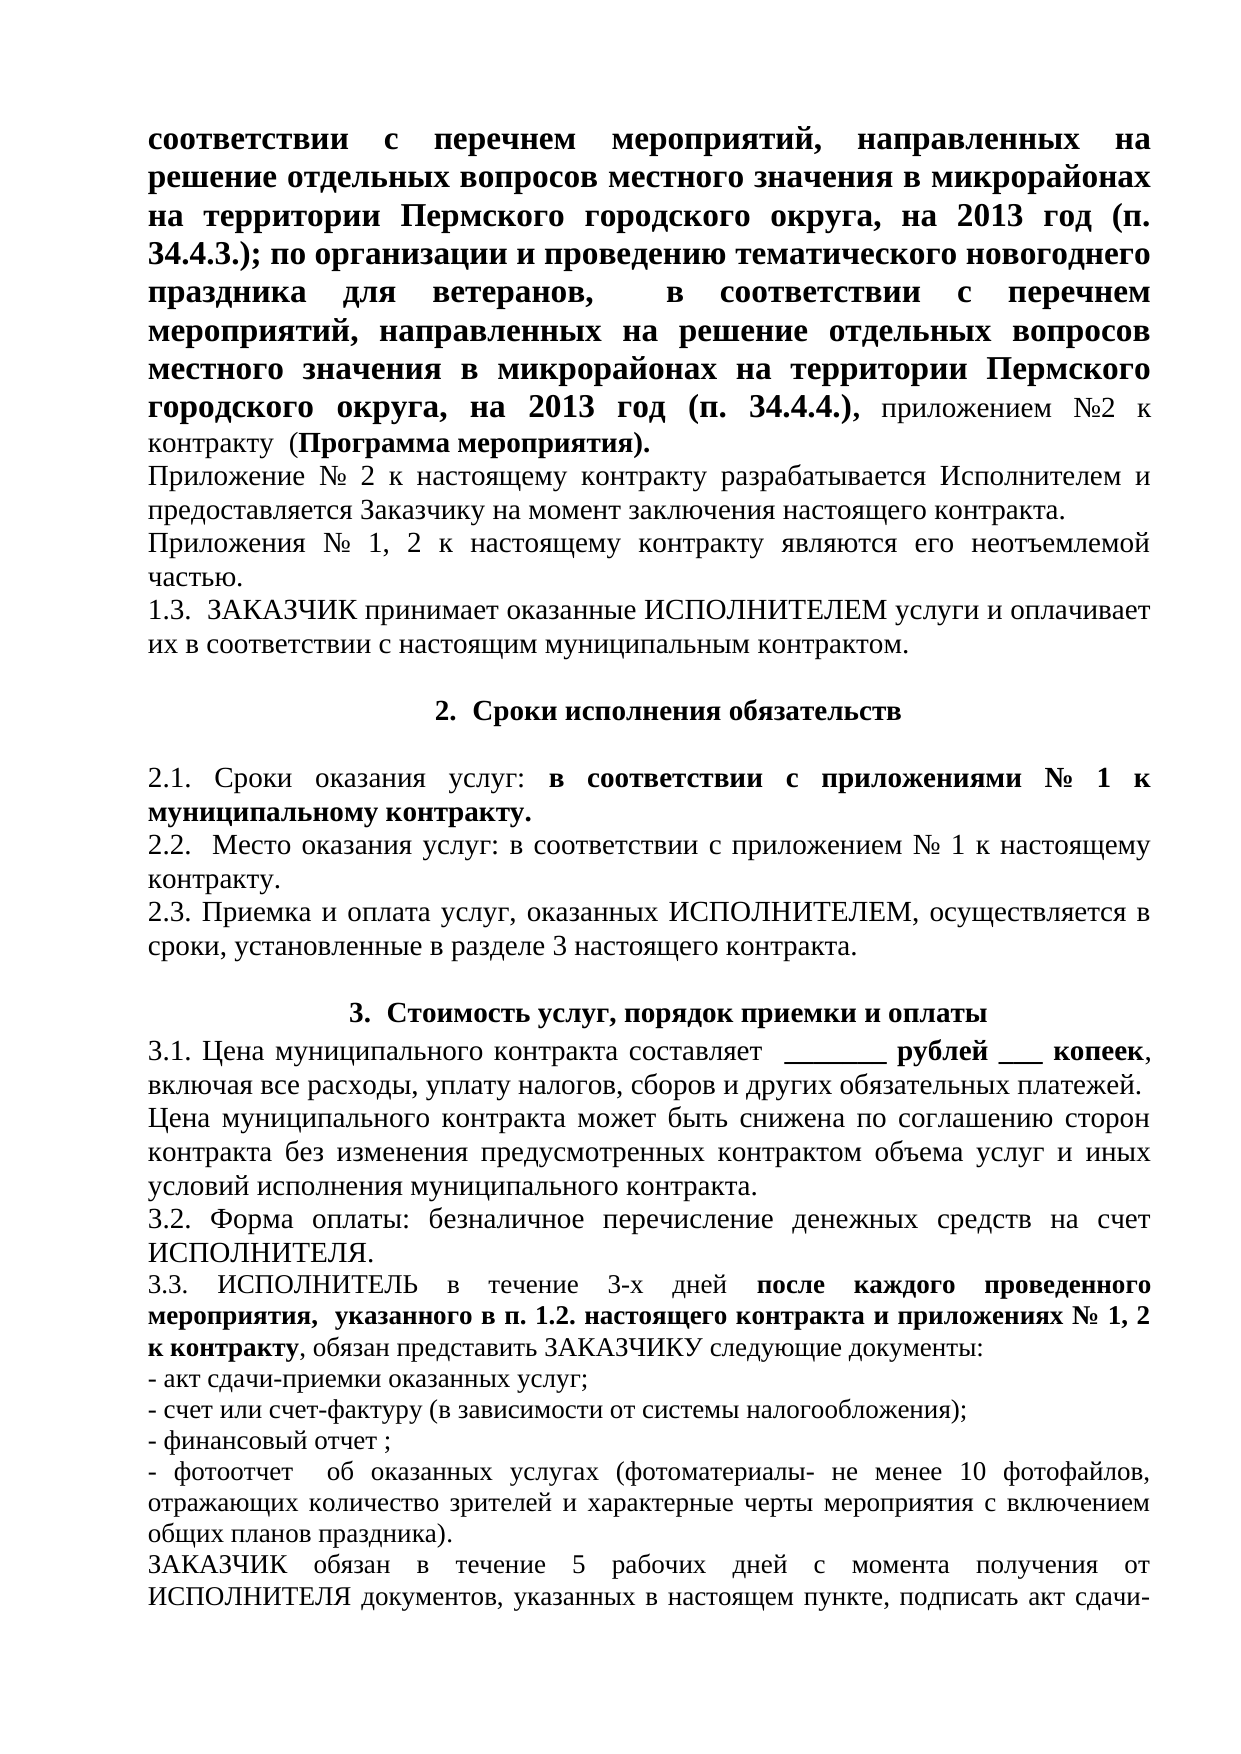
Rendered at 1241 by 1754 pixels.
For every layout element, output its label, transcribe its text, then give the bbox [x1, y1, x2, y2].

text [148, 1549, 1152, 1611]
text - счет или счет-фактуру (в зависимости от системы налогообложения); [148, 1393, 1152, 1424]
text Приложение № 2 к настоящему контракту разрабатывается Исполнителем и предоставляется Заказчику на момент заключения настоящего контракта. [148, 458, 1152, 525]
text 2.2. Место оказания услуг: в соответствии с приложением № 1 к настоящему контракту. [148, 827, 1152, 894]
list 2.3. Приемка и оплата услуг, оказанных ИСПОЛНИТЕЛЕМ, осуществляется в сроки, установленные в разделе 3 настоящего контракта. [148, 894, 1152, 961]
text Цена муниципального контракта может быть снижена по соглашению сторон контракта без изменения предусмотренных контрактом объема услуг и иных условий исполнения муниципального контракта. [148, 1101, 1152, 1201]
text - фотоотчет об оказанных услугах (фотоматериалы- не менее 10 фотофайлов, отражающих количество зрителей и характерные черты мероприятия с включением общих планов праздника). [148, 1455, 1152, 1549]
text 3.3. ИСПОЛНИТЕЛЬ в течение 3-х дней после каждого проведенного мероприятия, указанного в п. 1.2. настоящего контракта и приложениях № 1, 2 к контракту, обязан представить ЗАКАЗЧИКУ следующие документы: [148, 1268, 1152, 1362]
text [148, 118, 1152, 458]
list ЗАКАЗЧИК принимает оказанные ИСПОЛНИТЕЛЕМ услуги и оплачивает их в соответствии с настоящим муниципальным контрактом. [148, 592, 1152, 659]
text 3.2. Форма оплаты: безналичное перечисление денежных средств на счет ИСПОЛНИТЕЛЯ. [148, 1201, 1152, 1268]
text - акт сдачи-приемки оказанных услуг; [148, 1362, 1152, 1393]
list Стоимость услуг, порядок приемки и оплаты [185, 995, 1152, 1028]
text - финансовый отчет ; [148, 1424, 1152, 1455]
text 2.1. Сроки оказания услуг: в соответствии с приложениями № 1 к муниципальному контракту. [148, 760, 1152, 827]
text Приложения № 1, 2 к настоящему контракту являются его неотъемлемой частью. [148, 525, 1152, 592]
text 3.1. Цена муниципального контракта составляет _______ рублей ___ копеек, включая все расходы, уплату налогов, сборов и других обязательных платежей. [148, 1033, 1152, 1101]
list Сроки исполнения обязательств [185, 693, 1152, 727]
